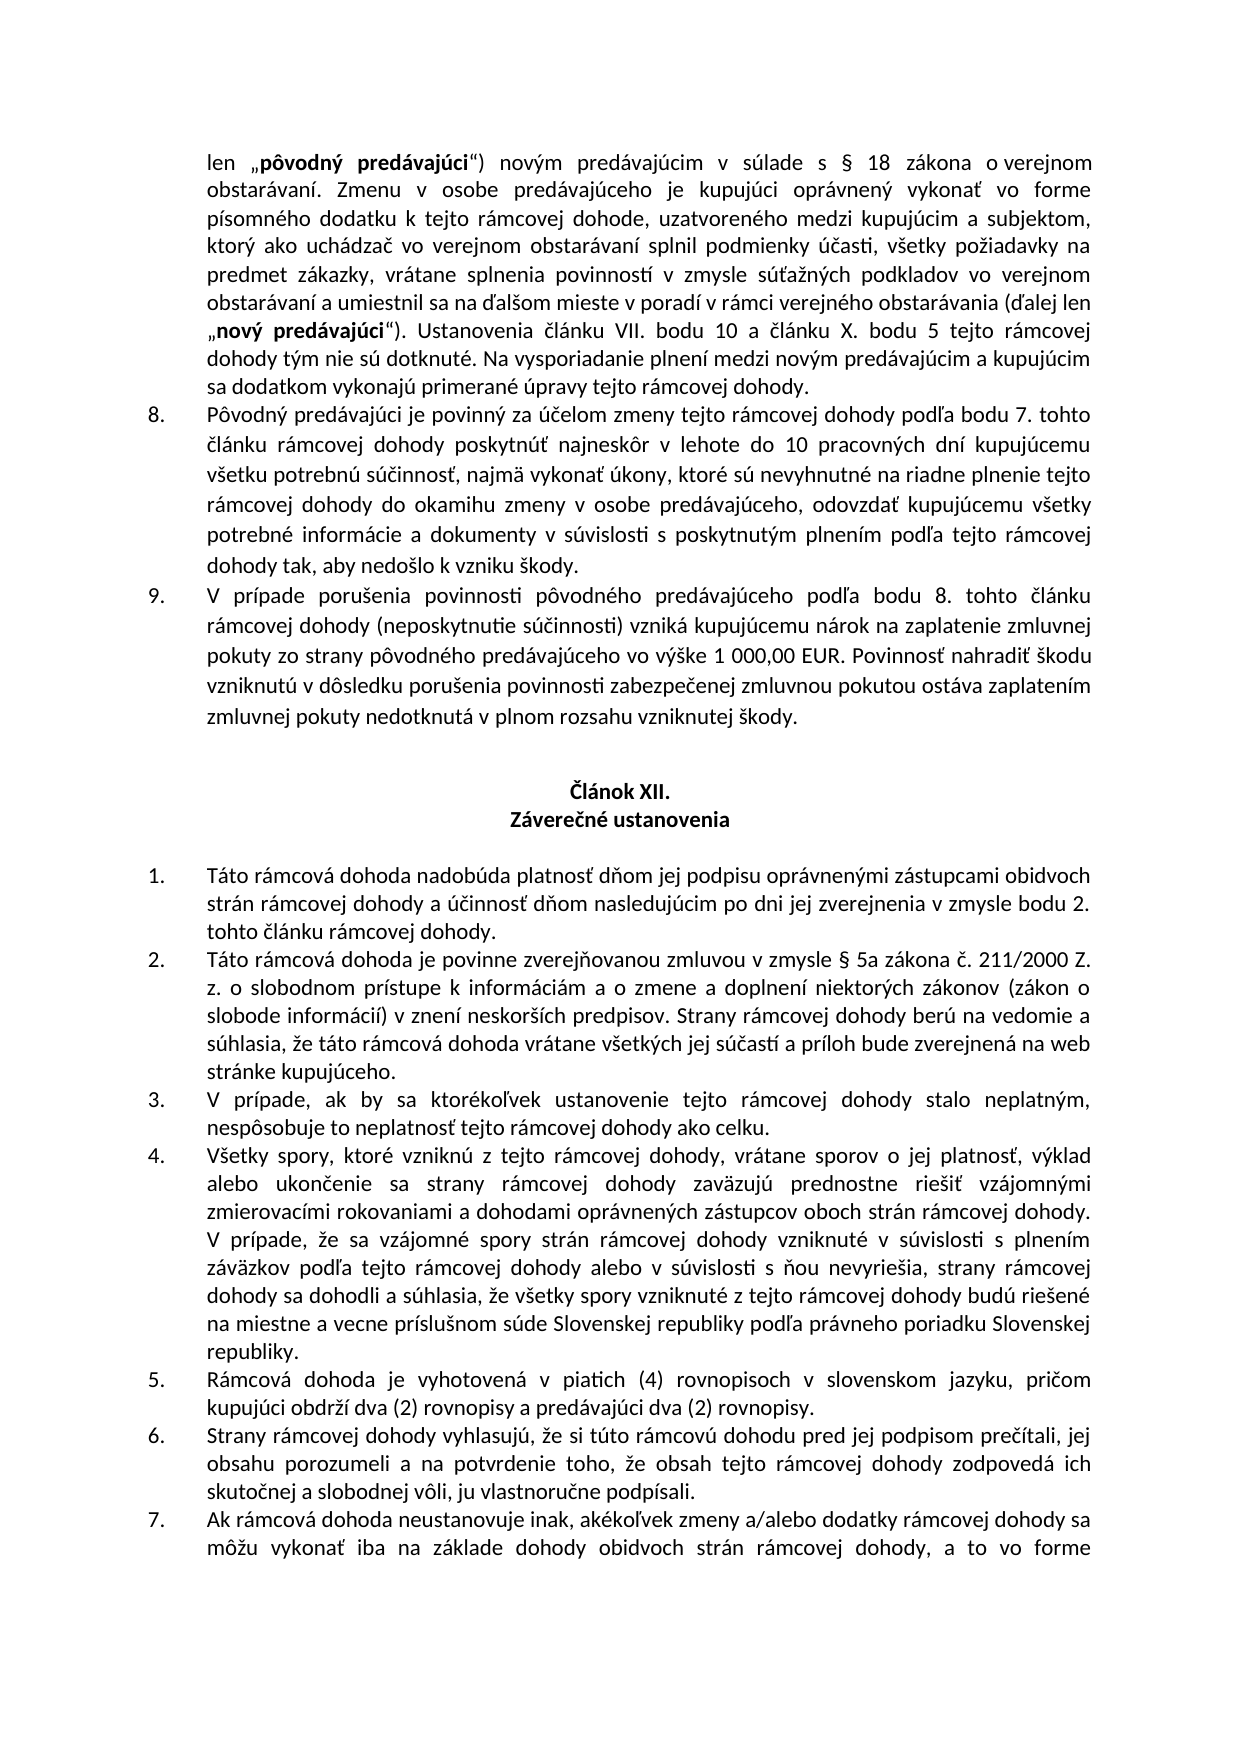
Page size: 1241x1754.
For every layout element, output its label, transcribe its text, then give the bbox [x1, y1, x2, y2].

text 4. Všetky spory, ktoré vzniknú z tejto rámcovej dohody, vrátane sporov o jej platnosť, výklad alebo ukončenie sa strany rámcovej dohody zaväzujú prednostne riešiť vzájomnými zmierovacími rokovaniami a dohodami oprávnených zástupcov oboch strán rámcovej dohody. V prípade, že sa vzájomné spory strán rámcovej dohody vzniknuté v súvislosti s plnením záväzkov podľa tejto rámcovej dohody alebo v súvislosti s ňou nevyriešia, strany rámcovej dohody sa dohodli a súhlasia, že všetky spory vzniknuté z tejto rámcovej dohody budú riešené na miestne a vecne príslušnom súde Slovenskej republiky podľa právneho poriadku Slovenskej republiky. [148, 1141, 1093, 1365]
text 2. Táto rámcová dohoda je povinne zverejňovanou zmluvou v zmysle § 5a zákona č. 211/2000 Z. z. o slobodnom prístupe k informáciám a o zmene a doplnení niektorých zákonov (zákon o slobode informácií) v znení neskorších predpisov. Strany rámcovej dohody berú na vedomie a súhlasia, že táto rámcová dohoda vrátane všetkých jej súčastí a príloh bude zverejnená na web stránke kupujúceho. [148, 945, 1093, 1085]
text 8. Pôvodný predávajúci je povinný za účelom zmeny tejto rámcovej dohody podľa bodu 7. tohto článku rámcovej dohody poskytnúť najneskôr v lehote do 10 pracovných dní kupujúcemu všetku potrebnú súčinnosť, najmä vykonať úkony, ktoré sú nevyhnutné na riadne plnenie tejto rámcovej dohody do okamihu zmeny v osobe predávajúceho, odovzdať kupujúcemu všetky potrebné informácie a dokumenty v súvislosti s poskytnutým plnením podľa tejto rámcovej dohody tak, aby nedošlo k vzniku škody. [148, 400, 1093, 579]
text 3. V prípade, ak by sa ktorékoľvek ustanovenie tejto rámcovej dohody stalo neplatným, nespôsobuje to neplatnosť tejto rámcovej dohody ako celku. [148, 1085, 1093, 1141]
text 6. Strany rámcovej dohody vyhlasujú, že si túto rámcovú dohodu pred jej podpisom prečítali, jej obsahu porozumeli a na potvrdenie toho, že obsah tejto rámcovej dohody zodpovedá ich skutočnej a slobodnej vôli, ju vlastnoručne podpísali. [148, 1421, 1093, 1505]
text Záverečné ustanovenia [148, 805, 1093, 833]
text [148, 1505, 1093, 1561]
text 1. Táto rámcová dohoda nadobúda platnosť dňom jej podpisu oprávnenými zástupcami obidvoch strán rámcovej dohody a účinnosť dňom nasledujúcim po dni jej zverejnenia v zmysle bodu 2. tohto článku rámcovej dohody. [148, 861, 1093, 945]
text 5. Rámcová dohoda je vyhotovená v piatich (4) rovnopisoch v slovenskom jazyku, pričom kupujúci obdrží dva (2) rovnopisy a predávajúci dva (2) rovnopisy. [148, 1365, 1093, 1421]
text Článok XII. [148, 777, 1093, 805]
text 9. V prípade porušenia povinnosti pôvodného predávajúceho podľa bodu 8. tohto článku rámcovej dohody (neposkytnutie súčinnosti) vzniká kupujúcemu nárok na zaplatenie zmluvnej pokuty zo strany pôvodného predávajúceho vo výške 1 000,00 EUR. Povinnosť nahradiť škodu vzniknutú v dôsledku porušenia povinnosti zabezpečenej zmluvnou pokutou ostáva zaplatením zmluvnej pokuty nedotknutá v plnom rozsahu vzniknutej škody. [148, 581, 1093, 730]
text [148, 148, 1093, 400]
